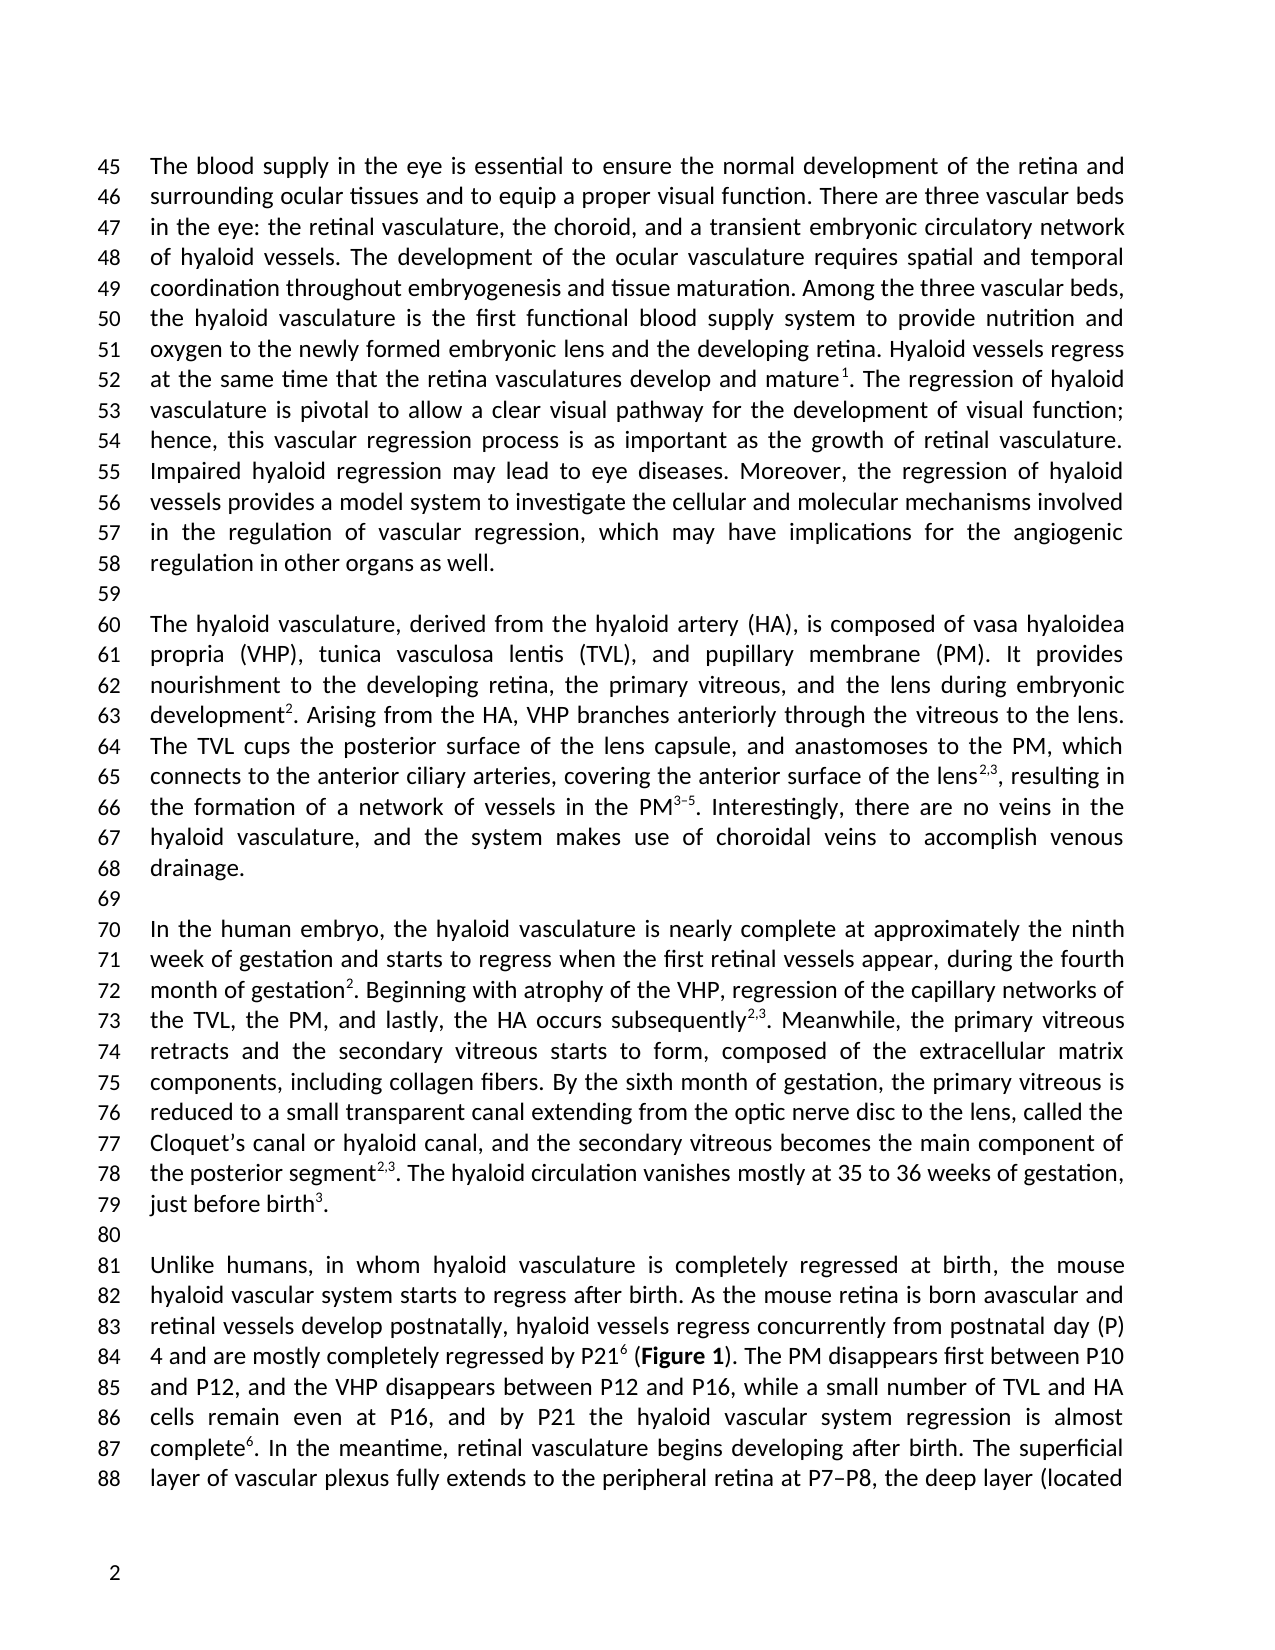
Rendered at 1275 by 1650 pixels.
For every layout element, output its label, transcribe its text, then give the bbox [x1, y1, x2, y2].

text The hyaloid vasculature, derived from the hyaloid artery (HA), is composed of vasa hyaloidea propria (VHP), tunica vasculosa lentis (TVL), and pupillary membrane (PM). It provides nourishment to the developing retina, the primary vitreous, and the lens during embryonic development2. Arising from the HA, VHP branches anteriorly through the vitreous to the lens. The TVL cups the posterior surface of the lens capsule, and anastomoses to the PM, which connects to the anterior ciliary arteries, covering the anterior surface of the lens2,3, resulting in the formation of a network of vessels in the PM3–5. Interestingly, there are no veins in the hyaloid vasculature, and the system makes use of choroidal veins to accomplish venous drainage. [150, 608, 1125, 882]
text The blood supply in the eye is essential to ensure the normal development of the retina and surrounding ocular tissues and to equip a proper visual function. There are three vascular beds in the eye: the retinal vasculature, the choroid, and a transient embryonic circulatory network of hyaloid vessels. The development of the ocular vasculature requires spatial and temporal coordination throughout embryogenesis and tissue maturation. Among the three vascular beds, the hyaloid vasculature is the first functional blood supply system to provide nutrition and oxygen to the newly formed embryonic lens and the developing retina. Hyaloid vessels regress at the same time that the retina vasculatures develop and mature1. The regression of hyaloid vasculature is pivotal to allow a clear visual pathway for the development of visual function; hence, this vascular regression process is as important as the growth of retinal vasculature. Impaired hyaloid regression may lead to eye diseases. Moreover, the regression of hyaloid vessels provides a model system to investigate the cellular and molecular mechanisms involved in the regulation of vascular regression, which may have implications for the angiogenic regulation in other organs as well. [150, 150, 1125, 577]
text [150, 1249, 1125, 1493]
text In the human embryo, the hyaloid vasculature is nearly complete at approximately the ninth week of gestation and starts to regress when the first retinal vessels appear, during the fourth month of gestation2. Beginning with atrophy of the VHP, regression of the capillary networks of the TVL, the PM, and lastly, the HA occurs subsequently2,3. Meanwhile, the primary vitreous retracts and the secondary vitreous starts to form, composed of the extracellular matrix components, including collagen fibers. By the sixth month of gestation, the primary vitreous is reduced to a small transparent canal extending from the optic nerve disc to the lens, called the Cloquet’s canal or hyaloid canal, and the secondary vitreous becomes the main component of the posterior segment2,3. The hyaloid circulation vanishes mostly at 35 to 36 weeks of gestation, just before birth3. [150, 913, 1125, 1218]
